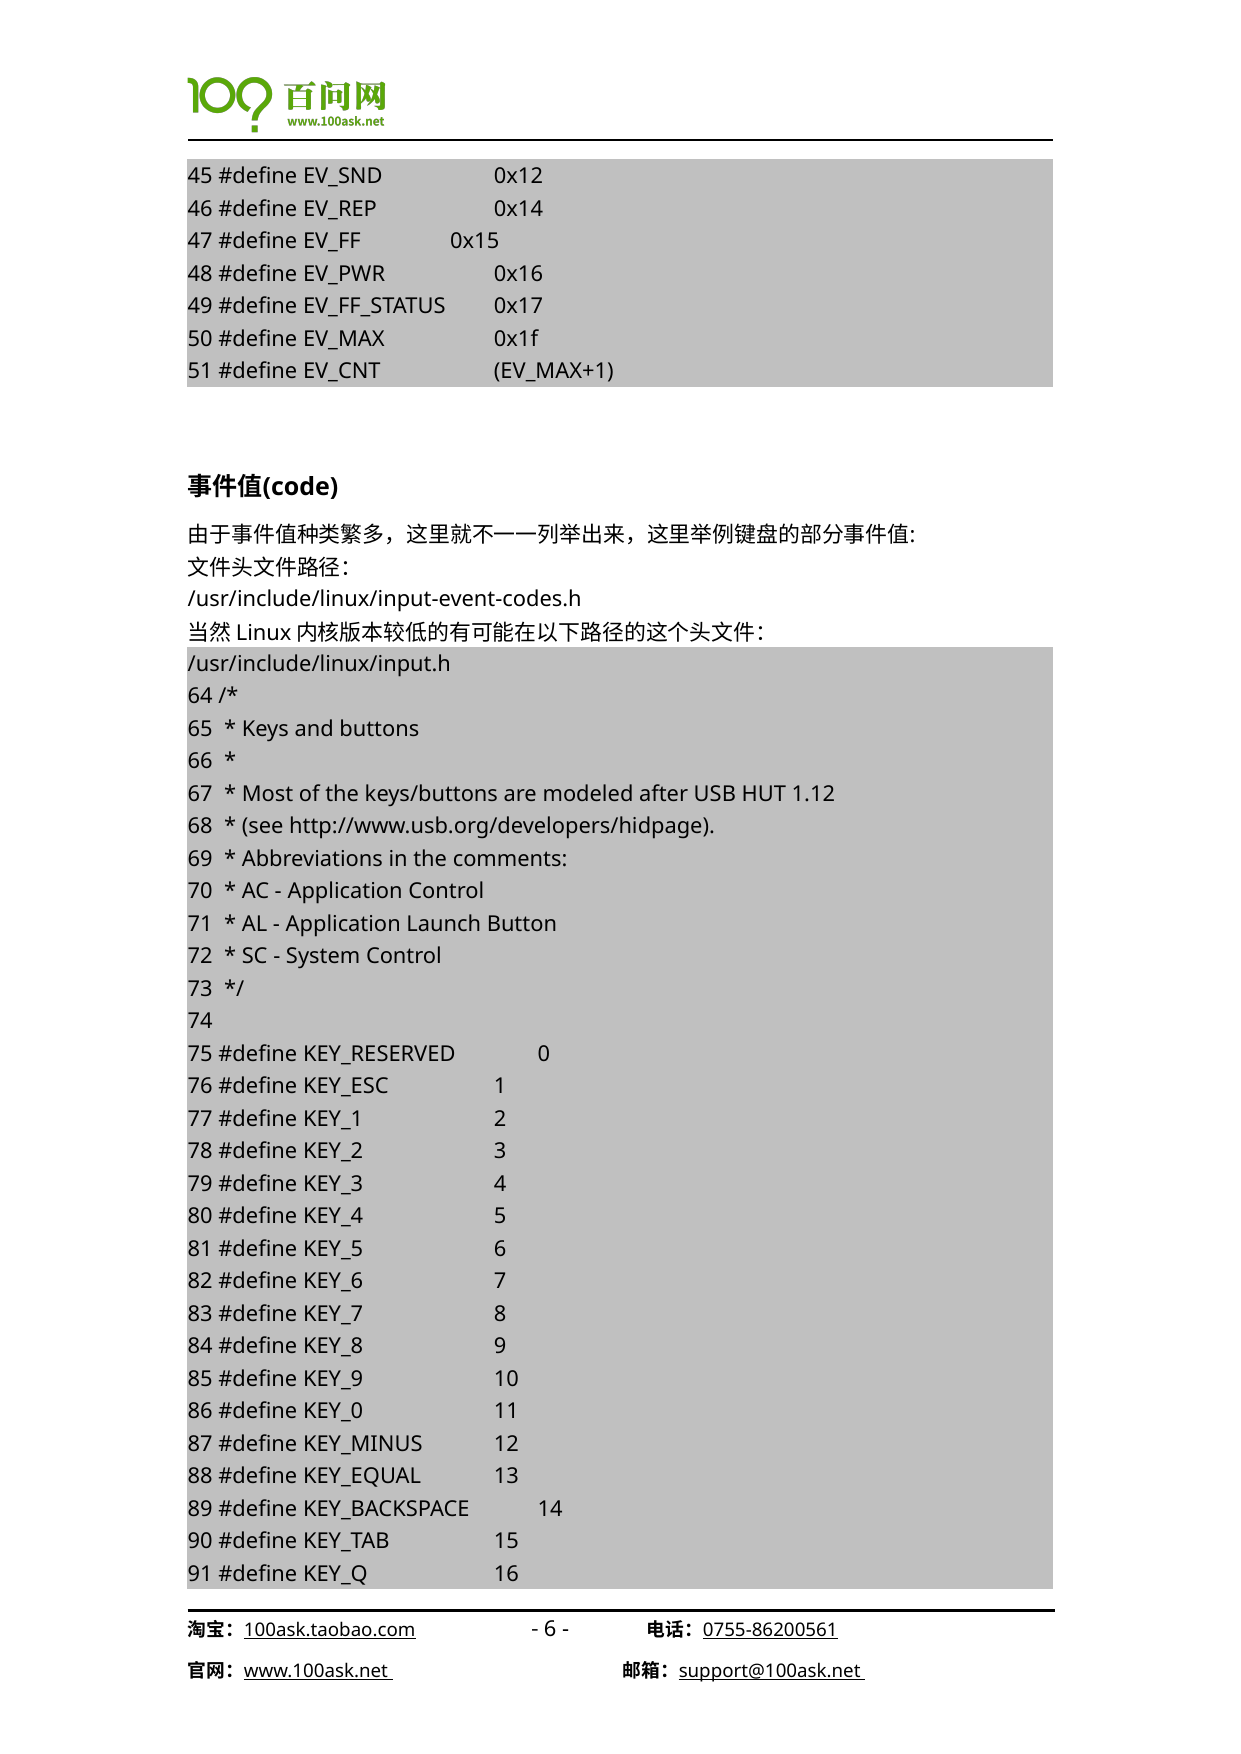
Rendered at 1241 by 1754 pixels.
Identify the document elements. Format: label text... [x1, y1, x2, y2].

text 文件头文件路径： [187, 549, 1053, 582]
text 85 #define KEY_9 10 [187, 1362, 1053, 1394]
text 由于事件值种类繁多，这里就不一一列举出来，这里举例键盘的部分事件值: [187, 517, 1053, 549]
text 当然Linux内核版本较低的有可能在以下路径的这个头文件： [187, 614, 1053, 647]
text 82 #define KEY_6 7 [187, 1264, 1053, 1297]
text 78 #define KEY_2 3 [187, 1134, 1053, 1167]
text /usr/include/linux/input.h [187, 647, 1053, 679]
text 73 */ [187, 972, 1053, 1004]
text 70 * AC - Application Control [187, 874, 1053, 907]
text 91 #define KEY_Q 16 [187, 1557, 1053, 1589]
text 87 #define KEY_MINUS 12 [187, 1427, 1053, 1459]
text 事件值(code) [187, 452, 1053, 517]
text /usr/include/linux/input-event-codes.h [187, 582, 1053, 614]
text 46 #define EV_REP 0x14 [187, 192, 1053, 224]
text 89 #define KEY_BACKSPACE 14 [187, 1492, 1053, 1524]
text 67 * Most of the keys/buttons are modeled after USB HUT 1.12 [187, 777, 1053, 809]
text 75 #define KEY_RESERVED 0 [187, 1037, 1053, 1069]
text 79 #define KEY_3 4 [187, 1167, 1053, 1199]
picture [187, 77, 386, 138]
text 81 #define KEY_5 6 [187, 1232, 1053, 1264]
text 51 #define EV_CNT (EV_MAX+1) [187, 354, 1053, 387]
text 49 #define EV_FF_STATUS 0x17 [187, 289, 1053, 322]
text 90 #define KEY_TAB 15 [187, 1524, 1053, 1557]
text 45 #define EV_SND 0x12 [187, 159, 1053, 192]
text 72 * SC - System Control [187, 939, 1053, 972]
text 47 #define EV_FF 0x15 [187, 224, 1053, 257]
text 48 #define EV_PWR 0x16 [187, 257, 1053, 289]
text 77 #define KEY_1 2 [187, 1102, 1053, 1134]
text 64 /* [187, 679, 1053, 712]
text 80 #define KEY_4 5 [187, 1199, 1053, 1232]
text 88 #define KEY_EQUAL 13 [187, 1459, 1053, 1492]
text 76 #define KEY_ESC 1 [187, 1069, 1053, 1102]
text 65 * Keys and buttons [187, 712, 1053, 744]
text 71 * AL - Application Launch Button [187, 907, 1053, 939]
text 74 [187, 1004, 1053, 1037]
text 69 * Abbreviations in the comments: [187, 842, 1053, 874]
text 84 #define KEY_8 9 [187, 1329, 1053, 1362]
text 86 #define KEY_0 11 [187, 1394, 1053, 1427]
text 50 #define EV_MAX 0x1f [187, 322, 1053, 354]
text 66 * [187, 744, 1053, 777]
text 83 #define KEY_7 8 [187, 1297, 1053, 1329]
text 68 * (see http://www.usb.org/developers/hidpage). [187, 809, 1053, 842]
